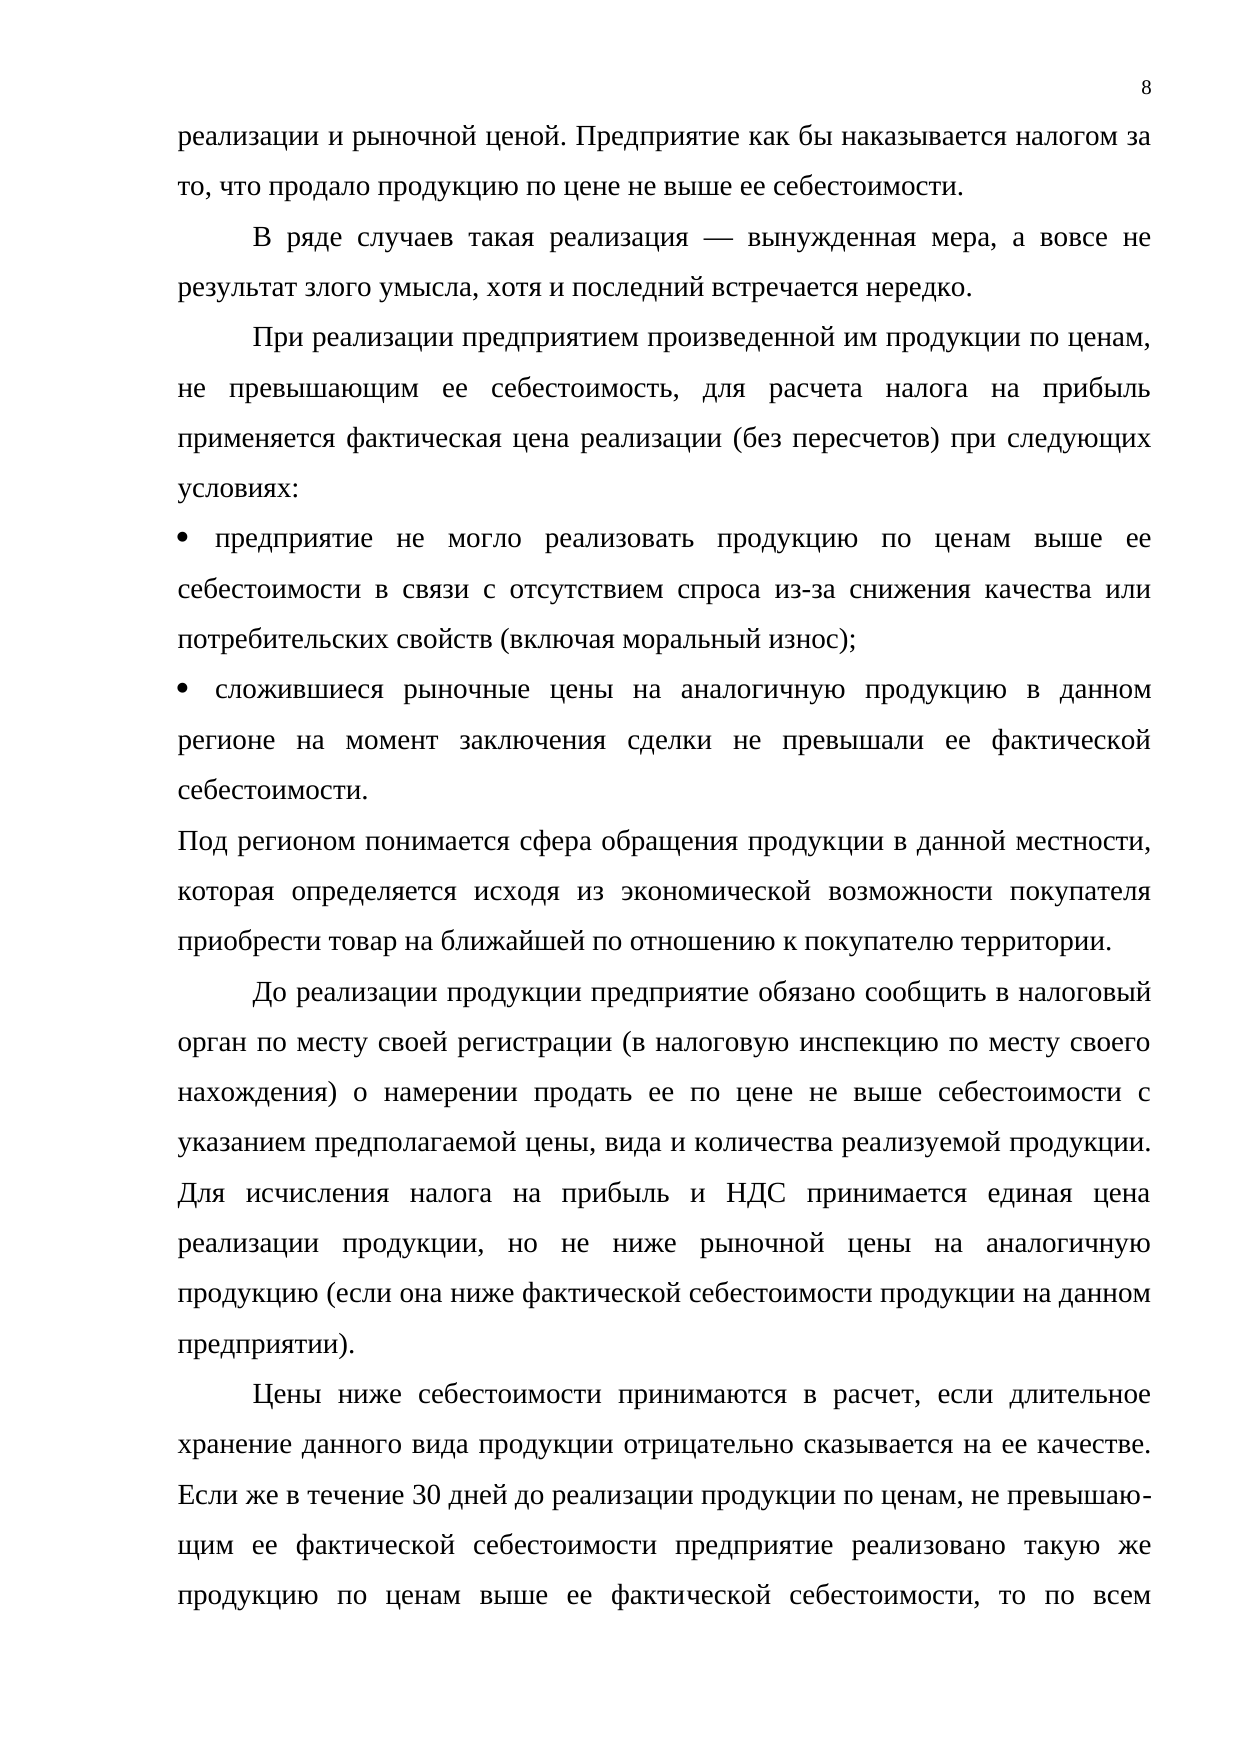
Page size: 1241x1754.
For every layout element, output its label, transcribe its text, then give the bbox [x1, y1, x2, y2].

list предприятие не могло реализовать продукцию по ценам выше ее себестоимости в связи с отсутствием спроса из-за снижения качества или потребительских свойств (включая моральный износ); [177, 521, 1152, 655]
text До реализации продукции предприятие обязано сообщить в налоговый орган по месту своей регистрации (в налоговую инспекцию по месту своего нахождения) о намерении продать ее по цене не выше себестоимости с указанием предполагаемой цены, вида и количества реализуемой продукции. Для исчисления налога на прибыль и НДС принимается единая цена реализации продукции, но не ниже рыночной цены на аналогичную продукцию (если она ниже фактической себестоимости продукции на данном предприятии). [177, 974, 1152, 1359]
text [177, 118, 1152, 202]
text При реализации предприятием произведенной им продукции по ценам, не превышающим ее себестоимость, для расчета налога на прибыль применяется фактическая цена реализации (без пересчетов) при следующих условиях: [177, 319, 1152, 504]
text В ряде случаев такая реализация — вынужденная мера, а вовсе не результат злого умысла, хотя и последний встречается нередко. [177, 219, 1152, 303]
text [177, 1376, 1152, 1611]
list сложившиеся рыночные цены на аналогичную продукцию в данном регионе на момент заключения сделки не превышали ее фактической себестоимости. [177, 672, 1152, 806]
text Под регионом понимается сфера обращения продукции в данной местности, которая определяется исходя из экономической возможности покупателя приобрести товар на ближайшей по отношению к покупателю территории. [177, 823, 1152, 957]
